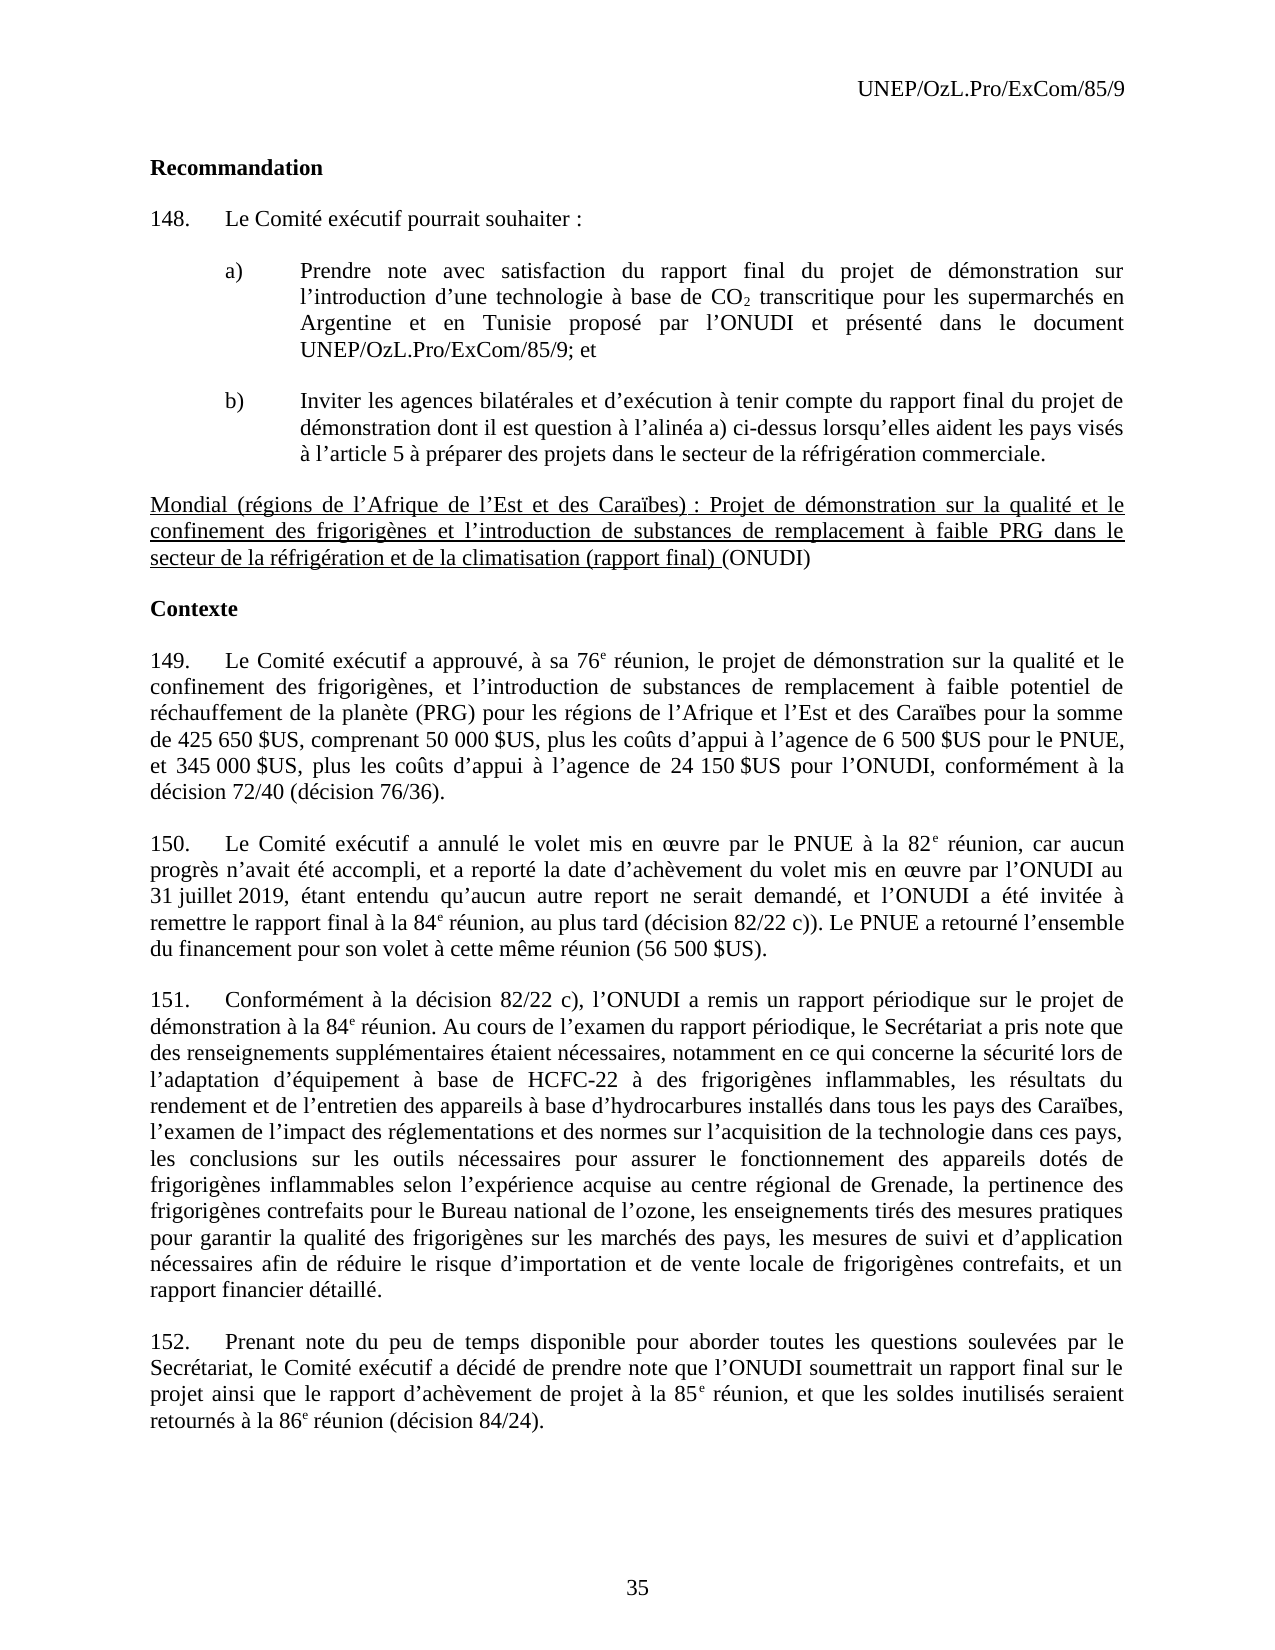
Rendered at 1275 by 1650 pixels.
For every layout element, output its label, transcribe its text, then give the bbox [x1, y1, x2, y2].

text Mondial (régions de l’Afrique de l’Est et des Caraïbes) : Projet de démonstration sur la qualité et le confinement des frigorigènes et l’introduction de substances de remplacement à faible PRG dans le secteur de la réfrigération et de la climatisation (rapport final) (ONUDI) [150, 491, 1125, 514]
subtitle Prenant note du peu de temps disponible pour aborder toutes les questions soulevées par le Secrétariat, le Comité exécutif a décidé de prendre note que l’ONUDI soumettrait un rapport final sur le projet ainsi que le rapport d’achèvement de projet à la 85e réunion, et que les soldes inutilisés seraient retournés à la 86e réunion (décision 84/24). [150, 1328, 1125, 1433]
text Mondial (régions de l’Afrique de l’Est et des Caraïbes) : Projet de démonstration sur la qualité et le confinement des frigorigènes et l’introduction de substances de remplacement à faible PRG dans le secteur de la réfrigération et de la climatisation (rapport final) (ONUDI) [150, 515, 1125, 540]
list Le Comité exécutif pourrait souhaiter : [150, 205, 1125, 232]
text Mondial (régions de l’Afrique de l’Est et des Caraïbes) : Projet de démonstration sur la qualité et le confinement des frigorigènes et l’introduction de substances de remplacement à faible PRG dans le secteur de la réfrigération et de la climatisation (rapport final) (ONUDI) [150, 542, 1125, 570]
subtitle Conformément à la décision 82/22 c), l’ONUDI a remis un rapport périodique sur le projet de démonstration à la 84e réunion. Au cours de l’examen du rapport périodique, le Secrétariat a pris note que des renseignements supplémentaires étaient nécessaires, notamment en ce qui concerne la sécurité lors de l’adaptation d’équipement à base de HCFC-22 à des frigorigènes inflammables, les résultats du rendement et de l’entretien des appareils à base d’hydrocarbures installés dans tous les pays des Caraïbes, l’examen de l’impact des réglementations et des normes sur l’acquisition de la technologie dans ces pays, les conclusions sur les outils nécessaires pour assurer le fonctionnement des appareils dotés de frigorigènes inflammables selon l’expérience acquise au centre régional de Grenade, la pertinence des frigorigènes contrefaits pour le Bureau national de l’ozone, les enseignements tirés des mesures pratiques pour garantir la qualité des frigorigènes sur les marchés des pays, les mesures de suivi et d’application nécessaires afin de réduire le risque d’importation et de vente locale de frigorigènes contrefaits, et un rapport financier détaillé. [150, 987, 1125, 1303]
list Prendre note avec satisfaction du rapport final du projet de démonstration sur l’introduction d’une technologie à base de CO2 transcritique pour les supermarchés en Argentine et en Tunisie proposé par l’ONUDI et présenté dans le document UNEP/OzL.Pro/ExCom/85/9; et [225, 257, 1125, 362]
text Recommandation [150, 154, 1125, 180]
subtitle Le Comité exécutif a annulé le volet mis en œuvre par le PNUE à la 82e réunion, car aucun progrès n’avait été accompli, et a reporté la date d’achèvement du volet mis en œuvre par l’ONUDI au 31 juillet 2019, étant entendu qu’aucun autre report ne serait demandé, et l’ONUDI a été invitée à remettre le rapport final à la 84e réunion, au plus tard (décision 82/22 c)). Le PNUE a retourné l’ensemble du financement pour son volet à cette même réunion (56 500 $US). [150, 830, 1125, 962]
subtitle Le Comité exécutif a approuvé, à sa 76e réunion, le projet de démonstration sur la qualité et le confinement des frigorigènes, et l’introduction de substances de remplacement à faible potentiel de réchauffement de la planète (PRG) pour les régions de l’Afrique et l’Est et des Caraïbes pour la somme de 425 650 $US, comprenant 50 000 $US, plus les coûts d’appui à l’agence de 6 500 $US pour le PNUE, et 345 000 $US, plus les coûts d’appui à l’agence de 24 150 $US pour l’ONUDI, conformément à la décision 72/40 (décision 76/36). [150, 647, 1125, 805]
list Inviter les agences bilatérales et d’exécution à tenir compte du rapport final du projet de démonstration dont il est question à l’alinéa a) ci-dessus lorsqu’elles aident les pays visés à l’article 5 à préparer des projets dans le secteur de la réfrigération commerciale. [225, 387, 1125, 466]
text Contexte [150, 595, 1125, 622]
